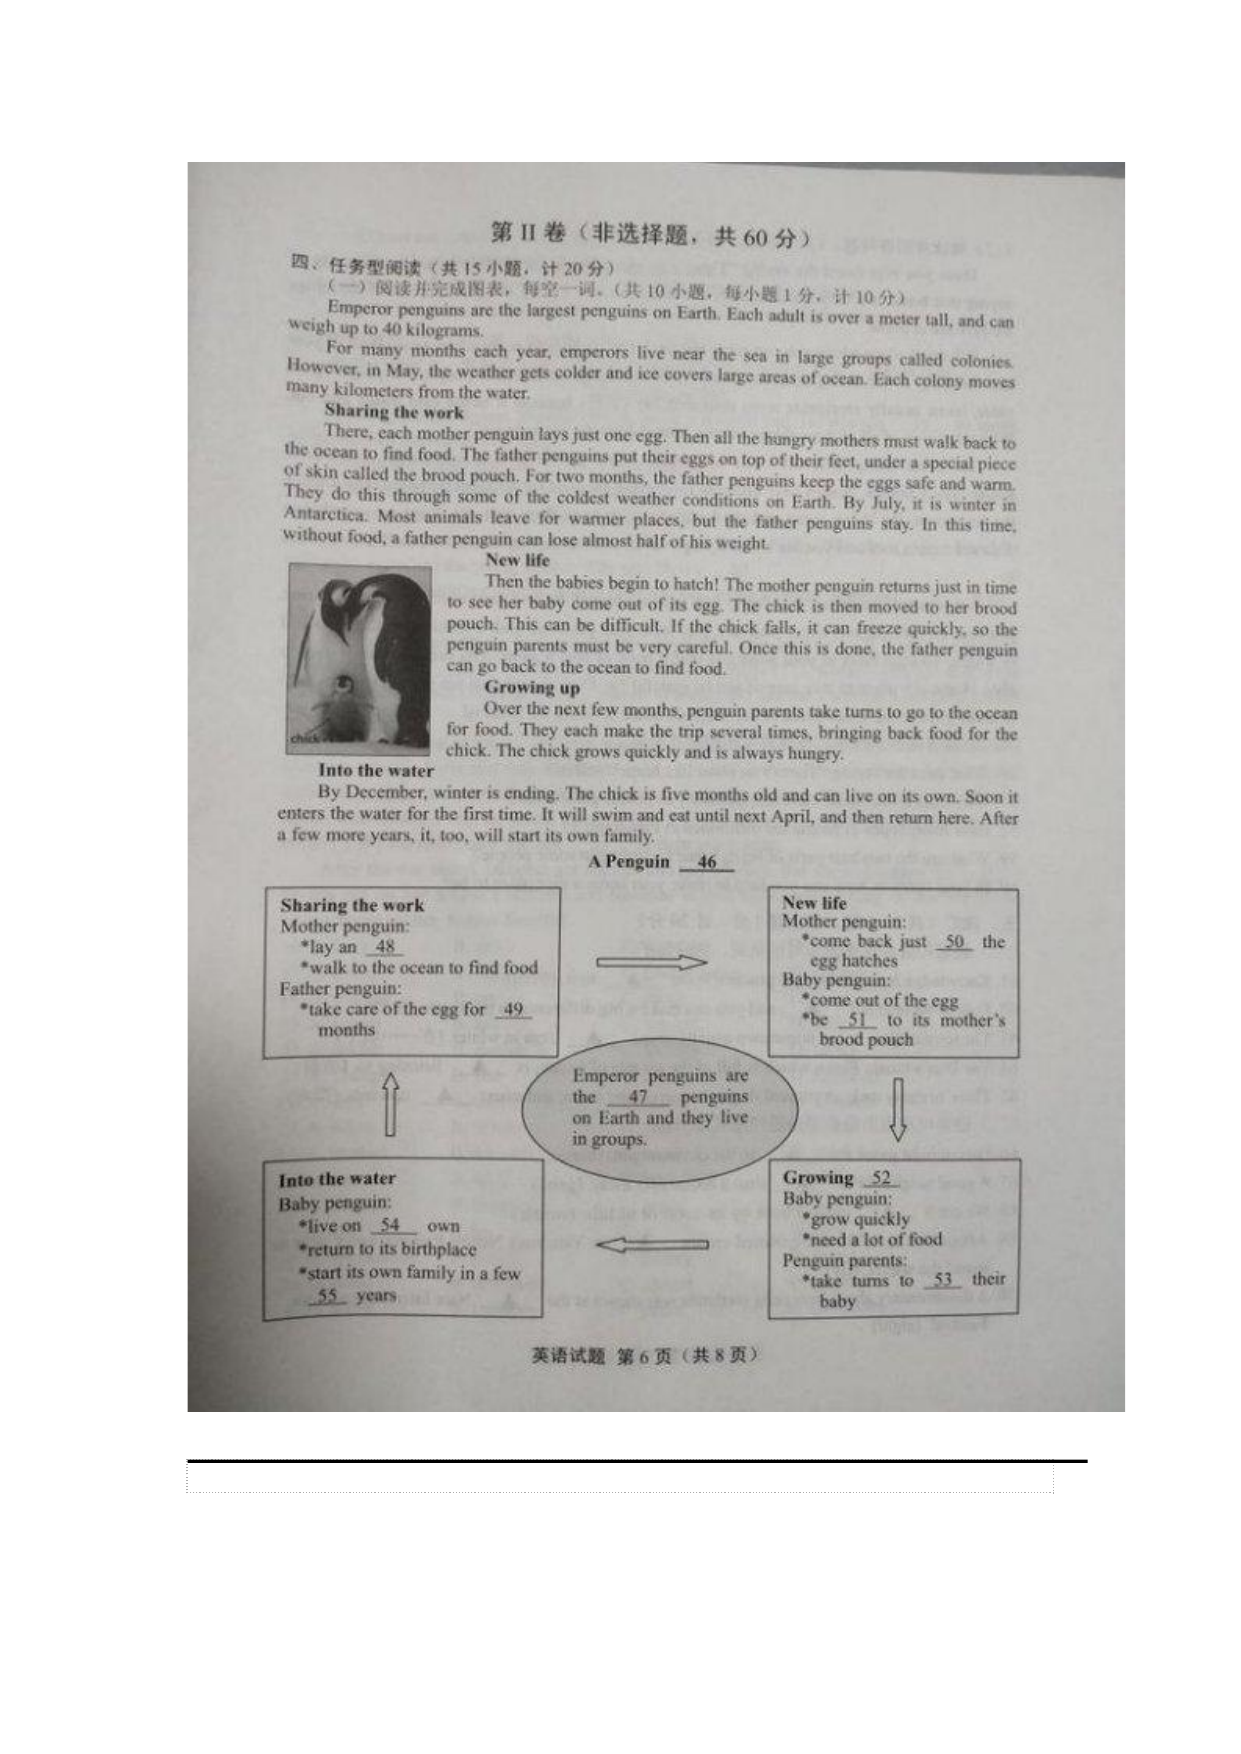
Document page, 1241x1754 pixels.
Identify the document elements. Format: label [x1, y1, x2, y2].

picture [187, 162, 1125, 1412]
